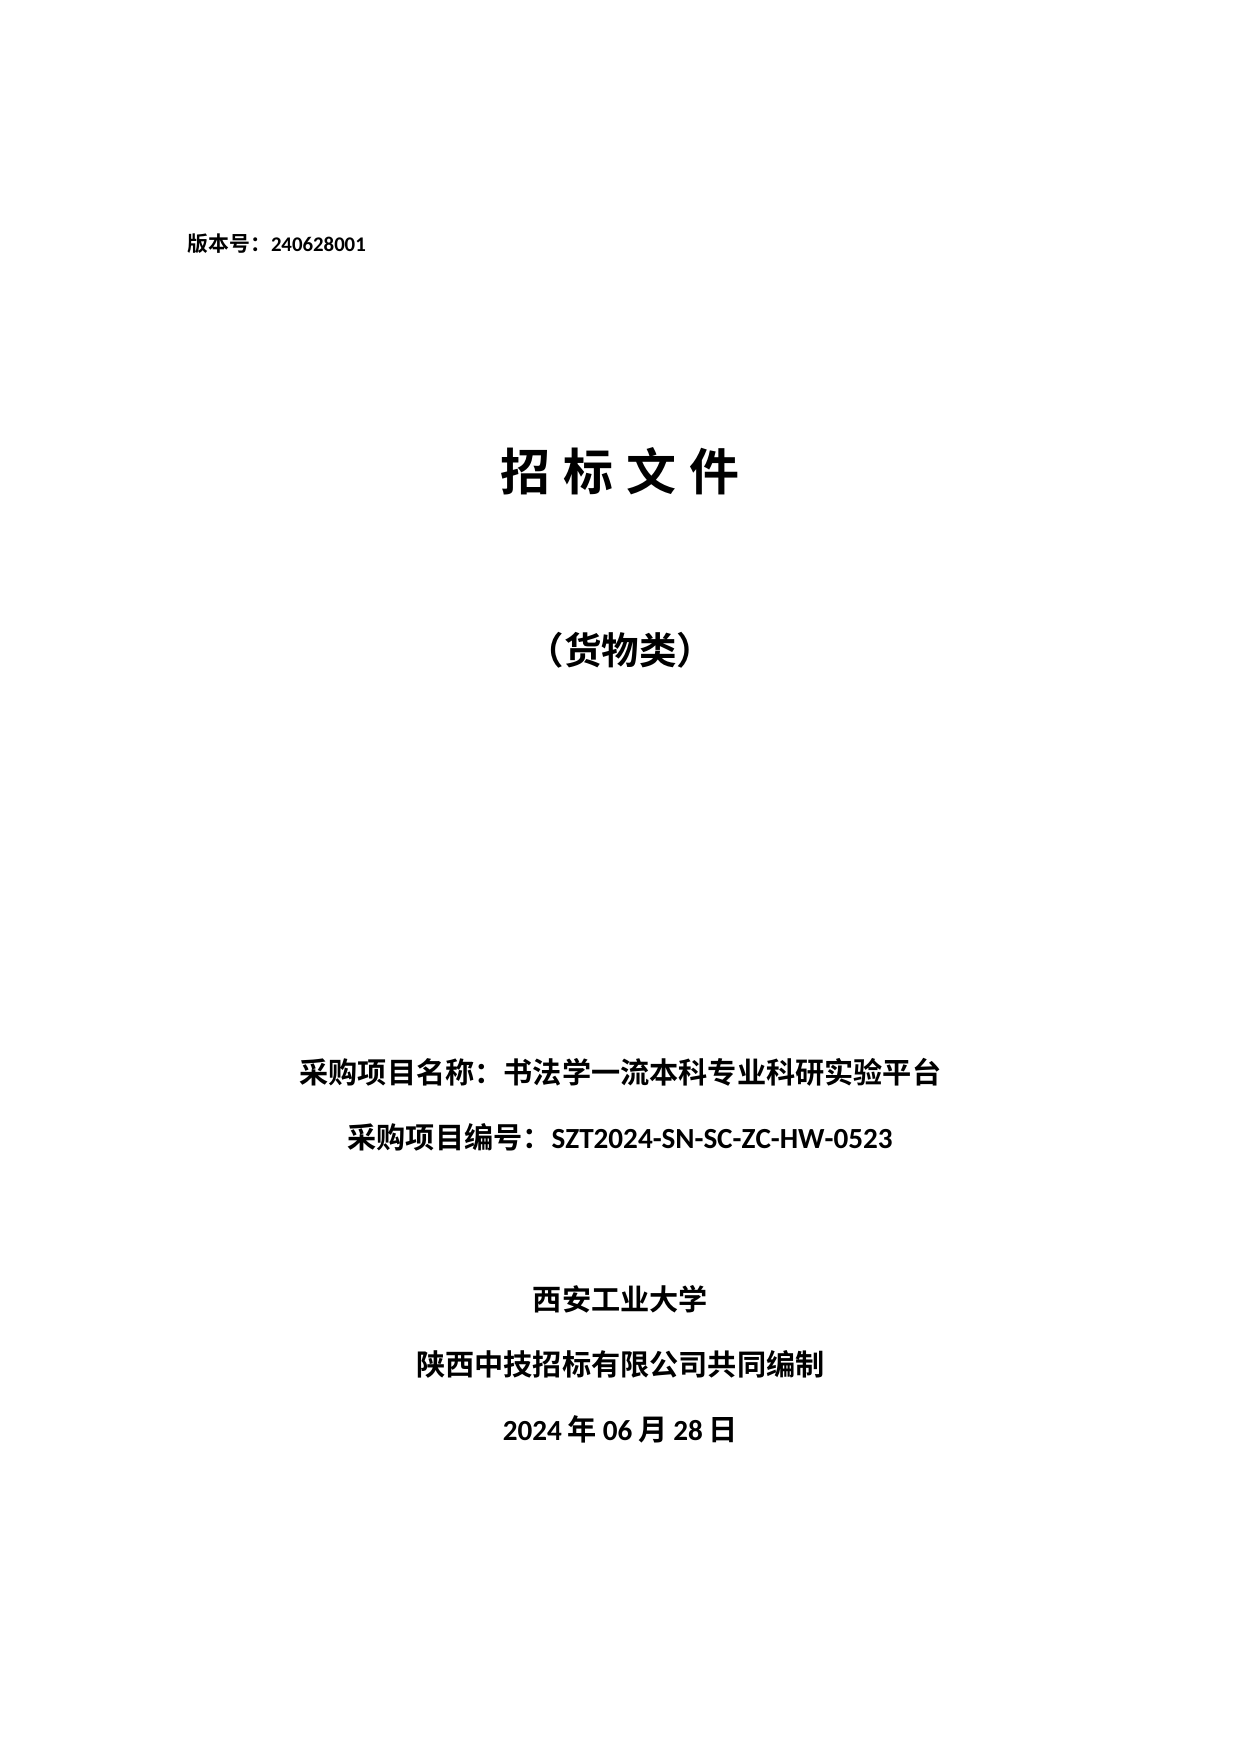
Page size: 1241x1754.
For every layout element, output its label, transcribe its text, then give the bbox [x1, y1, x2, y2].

text 2024年06月28日 [187, 1397, 1053, 1462]
text 采购项目名称：书法学一流本科专业科研实验平台 [187, 1039, 1053, 1104]
text 招 标 文 件 [187, 422, 1053, 617]
text （货物类） [187, 617, 1053, 1039]
text 西安工业大学 [187, 1267, 1053, 1332]
text 采购项目编号：SZT2024-SN-SC-ZC-HW-0523 [187, 1104, 1053, 1267]
text 版本号：240628001 [187, 227, 1053, 422]
text 陕西中技招标有限公司共同编制 [187, 1332, 1053, 1397]
